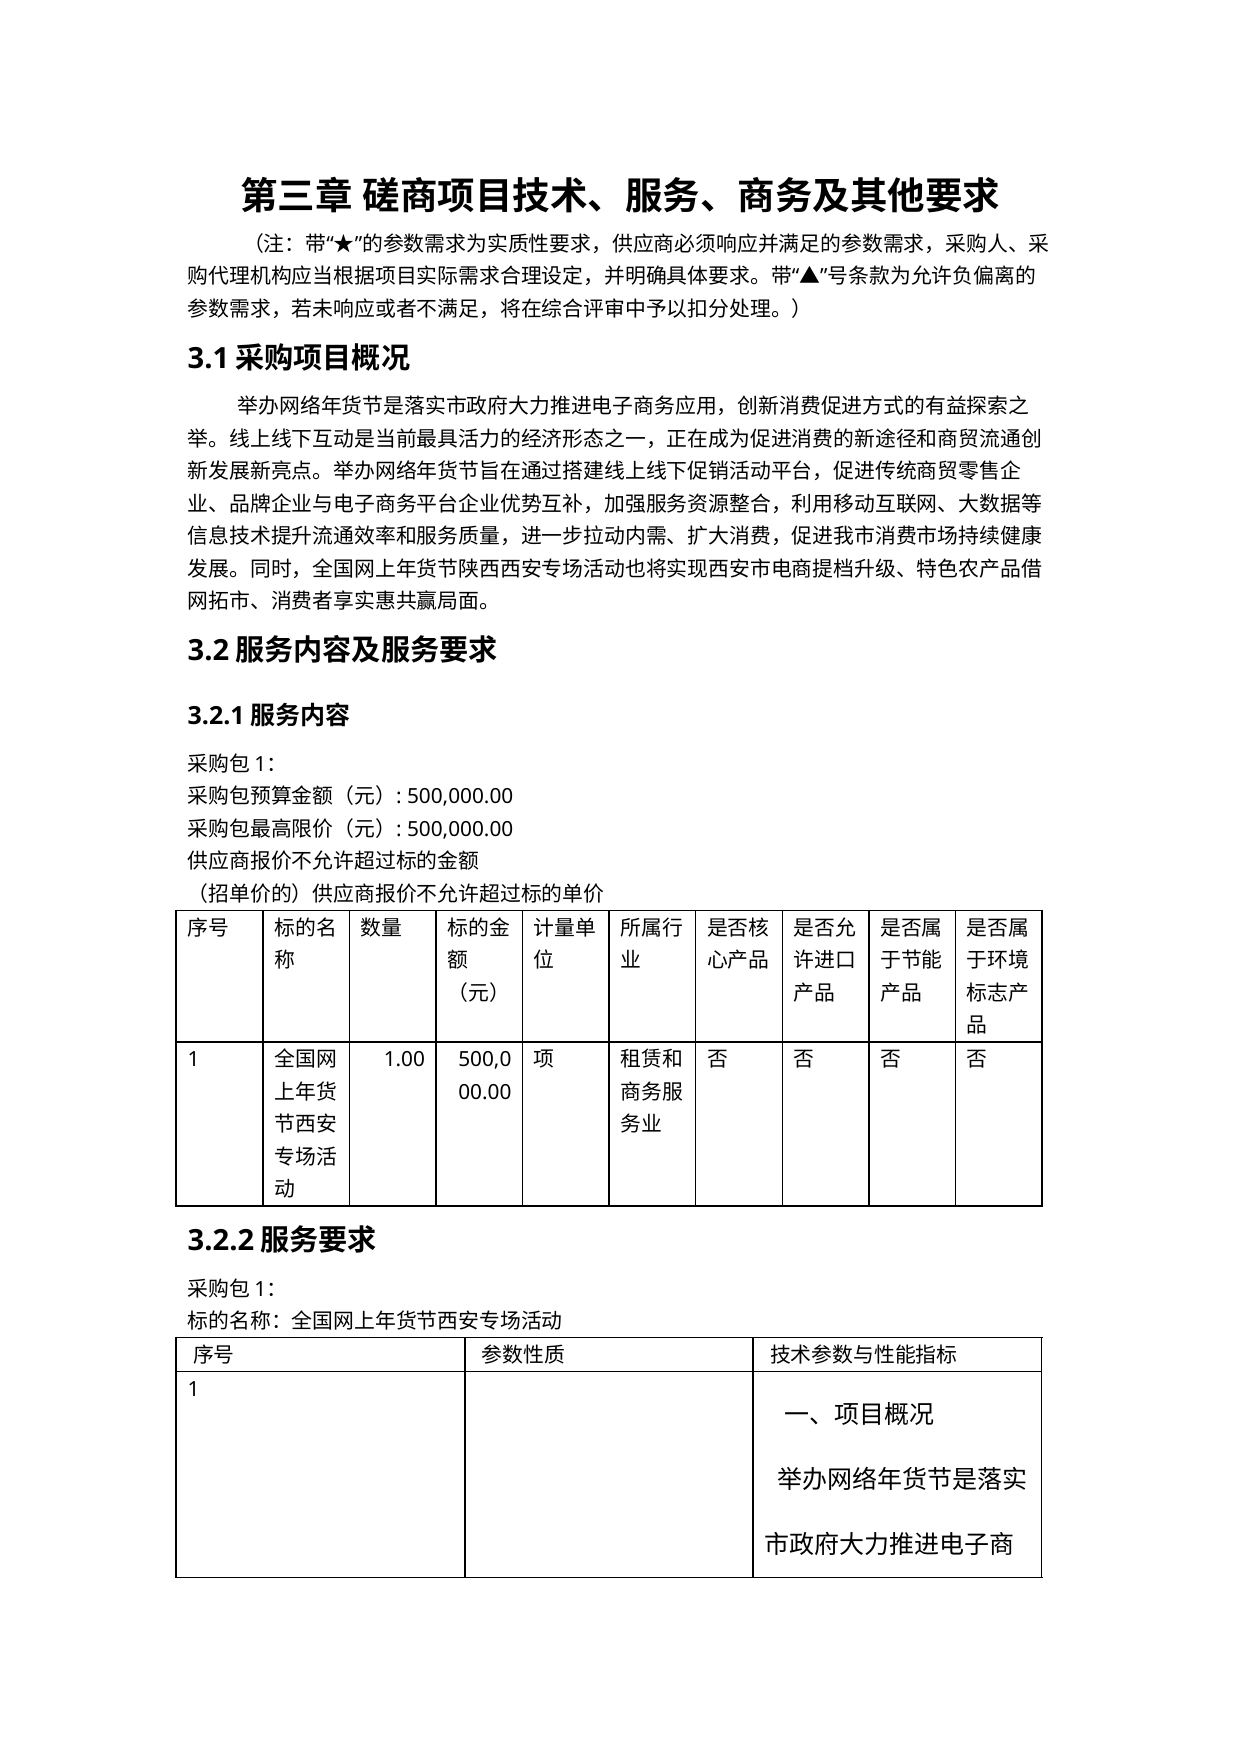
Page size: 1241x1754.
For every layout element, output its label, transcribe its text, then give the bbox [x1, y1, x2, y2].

table_cell 全国网上年货节西安专场活动 [264, 1043, 349, 1205]
table_cell 项 [523, 1043, 608, 1205]
table_cell 1.00 [350, 1043, 435, 1205]
table_cell 租赁和商务服务业 [610, 1043, 695, 1205]
table_cell 1 [177, 1372, 464, 1577]
table_header 序号 [177, 1338, 464, 1371]
text （招单价的）供应商报价不允许超过标的单价 [187, 877, 1053, 909]
table_header 数量 [350, 911, 435, 1041]
text 供应商报价不允许超过标的金额 [187, 844, 1053, 877]
table_header 计量单位 [523, 911, 608, 1041]
table_header 标的名称 [264, 911, 349, 1041]
table_cell 否 [696, 1043, 782, 1205]
table_cell 否 [783, 1043, 868, 1205]
text 3.2.1服务内容 [187, 682, 1053, 747]
text 3.2.2服务要求 [187, 1207, 1053, 1272]
table_cell 否 [956, 1043, 1041, 1205]
text 采购包1： [187, 1272, 1053, 1304]
text 3.2服务内容及服务要求 [187, 617, 1053, 682]
text 采购包预算金额（元）: 500,000.00 [187, 779, 1053, 812]
table_header 是否属于节能产品 [870, 911, 955, 1041]
table_cell [466, 1372, 752, 1577]
table_header 是否属于环境标志产品 [956, 911, 1041, 1041]
table_cell 1 [177, 1043, 262, 1205]
text 第三章 磋商项目技术、服务、商务及其他要求 [187, 162, 1053, 227]
table_header 参数性质 [466, 1338, 752, 1371]
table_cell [754, 1372, 1041, 1577]
table_cell 500,000.00 [437, 1043, 522, 1205]
table_header 序号 [177, 911, 262, 1041]
text 3.1采购项目概况 [187, 324, 1053, 389]
text 采购包1： [187, 747, 1053, 779]
table_header 是否允许进口产品 [783, 911, 868, 1041]
table_header 技术参数与性能指标 [754, 1338, 1041, 1371]
text 举办网络年货节是落实市政府大力推进电子商务应用，创新消费促进方式的有益探索之举。线上线下互动是当前最具活力的经济形态之一，正在成为促进消费的新途径和商贸流通创新发展新亮点。举办网络年货节旨在通过搭建线上线下促销活动平台，促进传统商贸零售企业、品牌企业与电子商务平台企业优势互补，加强服务资源整合，利用移动互联网、大数据等信息技术提升流通效率和服务质量，进一步拉动内需、扩大消费，促进我市消费市场持续健康发展。同时，全国网上年货节陕西西安专场活动也将实现西安市电商提档升级、特色农产品借网拓市、消费者享实惠共赢局面。 [187, 389, 1053, 617]
table_header 所属行业 [610, 911, 695, 1041]
table_header 标的金额 （元） [437, 911, 522, 1041]
table_cell 否 [870, 1043, 955, 1205]
text 标的名称：全国网上年货节西安专场活动 [187, 1304, 1053, 1337]
text （注：带“★”的参数需求为实质性要求，供应商必须响应并满足的参数需求，采购人、采购代理机构应当根据项目实际需求合理设定，并明确具体要求。带“▲”号条款为允许负偏离的参数需求，若未响应或者不满足，将在综合评审中予以扣分处理。） [187, 227, 1053, 324]
text 采购包最高限价（元）: 500,000.00 [187, 812, 1053, 844]
table_header 是否核心产品 [696, 911, 782, 1041]
